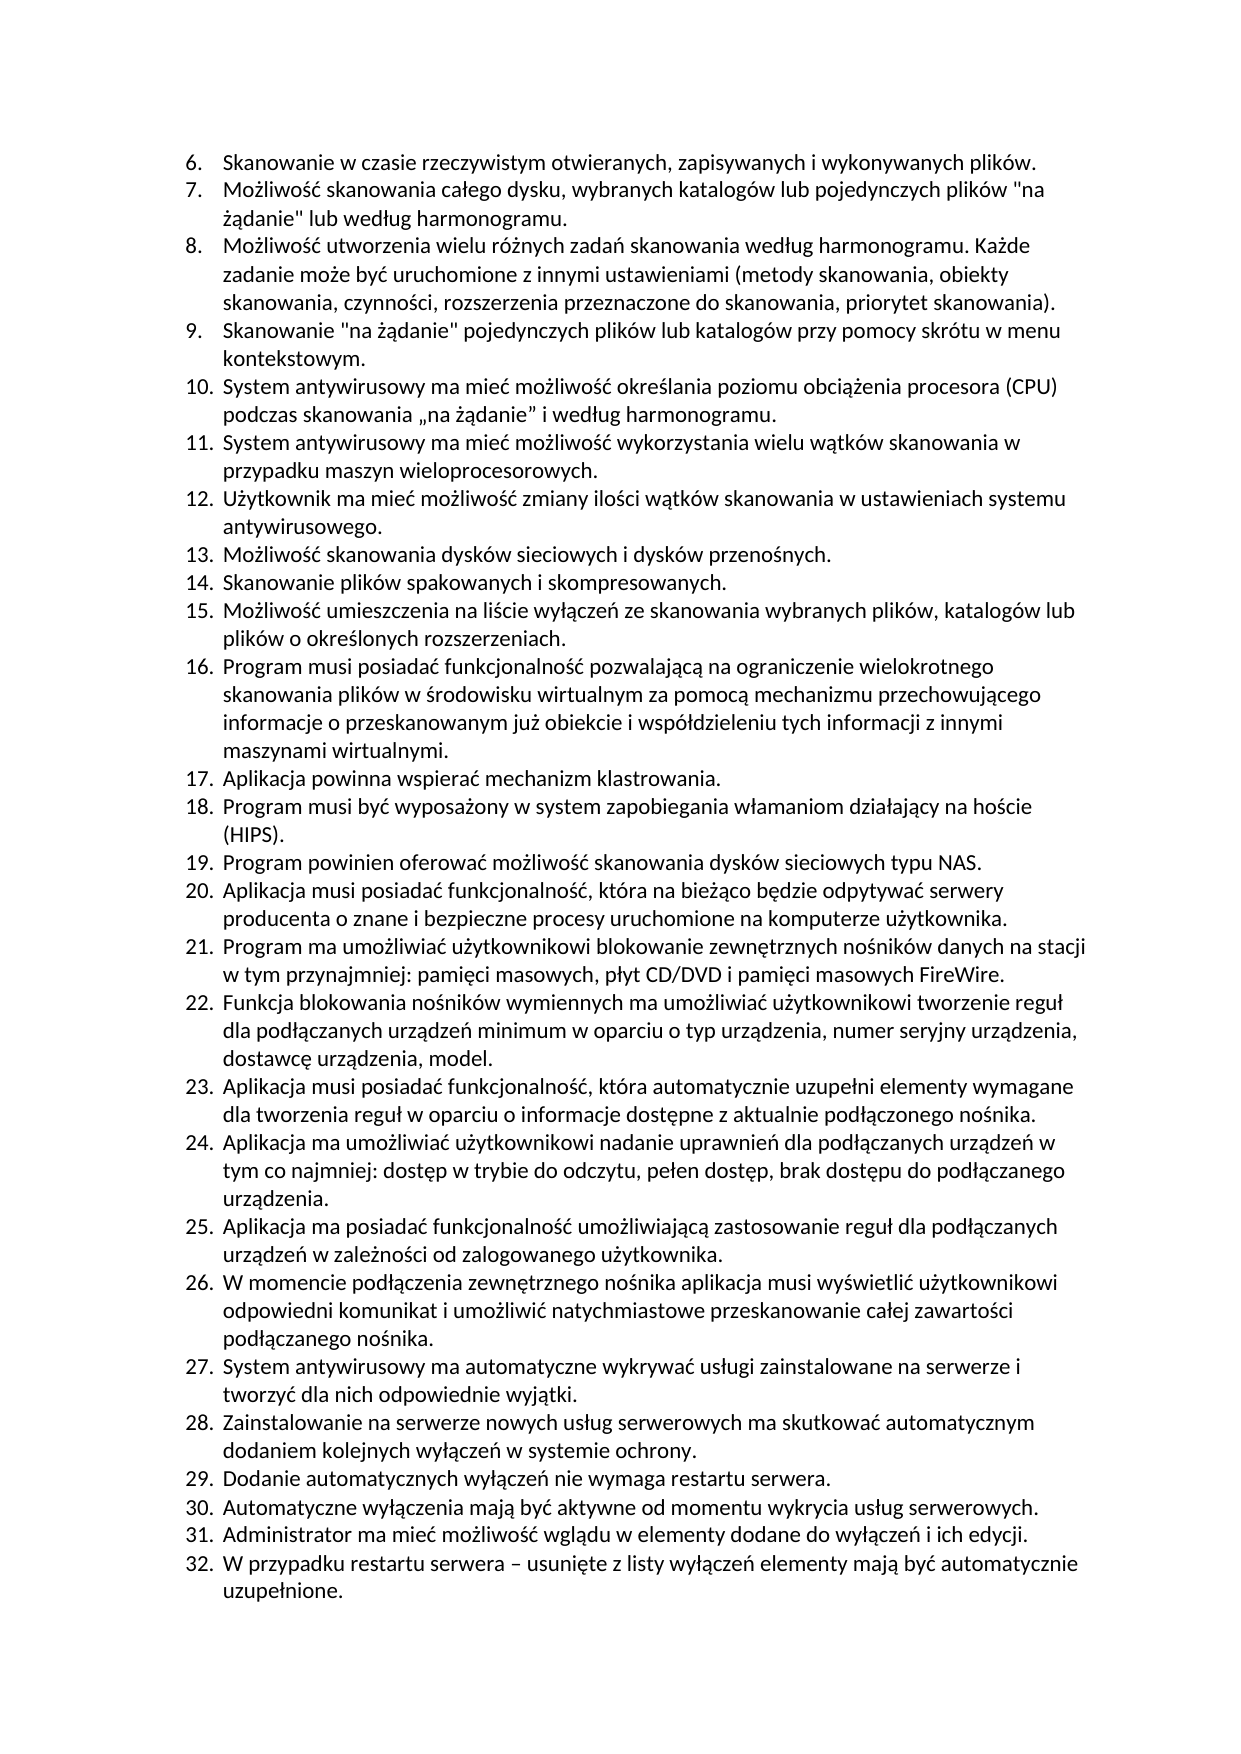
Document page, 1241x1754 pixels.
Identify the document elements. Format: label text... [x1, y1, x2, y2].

list Program musi posiadać funkcjonalność pozwalającą na ograniczenie wielokrotnego skanowania plików w środowisku wirtualnym za pomocą mechanizmu przechowującego informacje o przeskanowanym już obiekcie i współdzieleniu tych informacji z innymi maszynami wirtualnymi. [185, 652, 1093, 764]
list Program powinien oferować możliwość skanowania dysków sieciowych typu NAS. [185, 848, 1093, 876]
list Aplikacja ma posiadać funkcjonalność umożliwiającą zastosowanie reguł dla podłączanych urządzeń w zależności od zalogowanego użytkownika. [185, 1212, 1093, 1268]
list Możliwość skanowania całego dysku, wybranych katalogów lub pojedynczych plików "na żądanie" lub według harmonogramu. [185, 176, 1093, 232]
list Aplikacja ma umożliwiać użytkownikowi nadanie uprawnień dla podłączanych urządzeń w tym co najmniej: dostęp w trybie do odczytu, pełen dostęp, brak dostępu do podłączanego urządzenia. [185, 1128, 1093, 1212]
list Skanowanie "na żądanie" pojedynczych plików lub katalogów przy pomocy skrótu w menu kontekstowym. [185, 316, 1093, 372]
list Zainstalowanie na serwerze nowych usług serwerowych ma skutkować automatycznym dodaniem kolejnych wyłączeń w systemie ochrony. [185, 1408, 1093, 1464]
list Administrator ma mieć możliwość wglądu w elementy dodane do wyłączeń i ich edycji. [185, 1521, 1093, 1549]
list Aplikacja musi posiadać funkcjonalność, która na bieżąco będzie odpytywać serwery producenta o znane i bezpieczne procesy uruchomione na komputerze użytkownika. [185, 876, 1093, 932]
list System antywirusowy ma mieć możliwość wykorzystania wielu wątków skanowania w przypadku maszyn wieloprocesorowych. [185, 428, 1093, 484]
list Możliwość utworzenia wielu różnych zadań skanowania według harmonogramu. Każde zadanie może być uruchomione z innymi ustawieniami (metody skanowania, obiekty skanowania, czynności, rozszerzenia przeznaczone do skanowania, priorytet skanowania). [185, 232, 1093, 316]
list Funkcja blokowania nośników wymiennych ma umożliwiać użytkownikowi tworzenie reguł dla podłączanych urządzeń minimum w oparciu o typ urządzenia, numer seryjny urządzenia, dostawcę urządzenia, model. [185, 988, 1093, 1072]
list W przypadku restartu serwera – usunięte z listy wyłączeń elementy mają być automatycznie uzupełnione. [185, 1549, 1093, 1605]
list System antywirusowy ma mieć możliwość określania poziomu obciążenia procesora (CPU) podczas skanowania „na żądanie” i według harmonogramu. [185, 372, 1093, 428]
list Aplikacja powinna wspierać mechanizm klastrowania. [185, 764, 1093, 792]
list Możliwość umieszczenia na liście wyłączeń ze skanowania wybranych plików, katalogów lub plików o określonych rozszerzeniach. [185, 596, 1093, 652]
list Użytkownik ma mieć możliwość zmiany ilości wątków skanowania w ustawieniach systemu antywirusowego. [185, 484, 1093, 540]
list Możliwość skanowania dysków sieciowych i dysków przenośnych. [185, 540, 1093, 568]
list Skanowanie plików spakowanych i skompresowanych. [185, 568, 1093, 596]
list Program ma umożliwiać użytkownikowi blokowanie zewnętrznych nośników danych na stacji w tym przynajmniej: pamięci masowych, płyt CD/DVD i pamięci masowych FireWire. [185, 932, 1093, 988]
list Program musi być wyposażony w system zapobiegania włamaniom działający na hoście (HIPS). [185, 792, 1093, 848]
list Aplikacja musi posiadać funkcjonalność, która automatycznie uzupełni elementy wymagane dla tworzenia reguł w oparciu o informacje dostępne z aktualnie podłączonego nośnika. [185, 1072, 1093, 1128]
list Automatyczne wyłączenia mają być aktywne od momentu wykrycia usług serwerowych. [185, 1493, 1093, 1521]
list System antywirusowy ma automatyczne wykrywać usługi zainstalowane na serwerze i tworzyć dla nich odpowiednie wyjątki. [185, 1352, 1093, 1408]
list Dodanie automatycznych wyłączeń nie wymaga restartu serwera. [185, 1464, 1093, 1493]
list W momencie podłączenia zewnętrznego nośnika aplikacja musi wyświetlić użytkownikowi odpowiedni komunikat i umożliwić natychmiastowe przeskanowanie całej zawartości podłączanego nośnika. [185, 1268, 1093, 1352]
list Skanowanie w czasie rzeczywistym otwieranych, zapisywanych i wykonywanych plików. [185, 148, 1093, 176]
